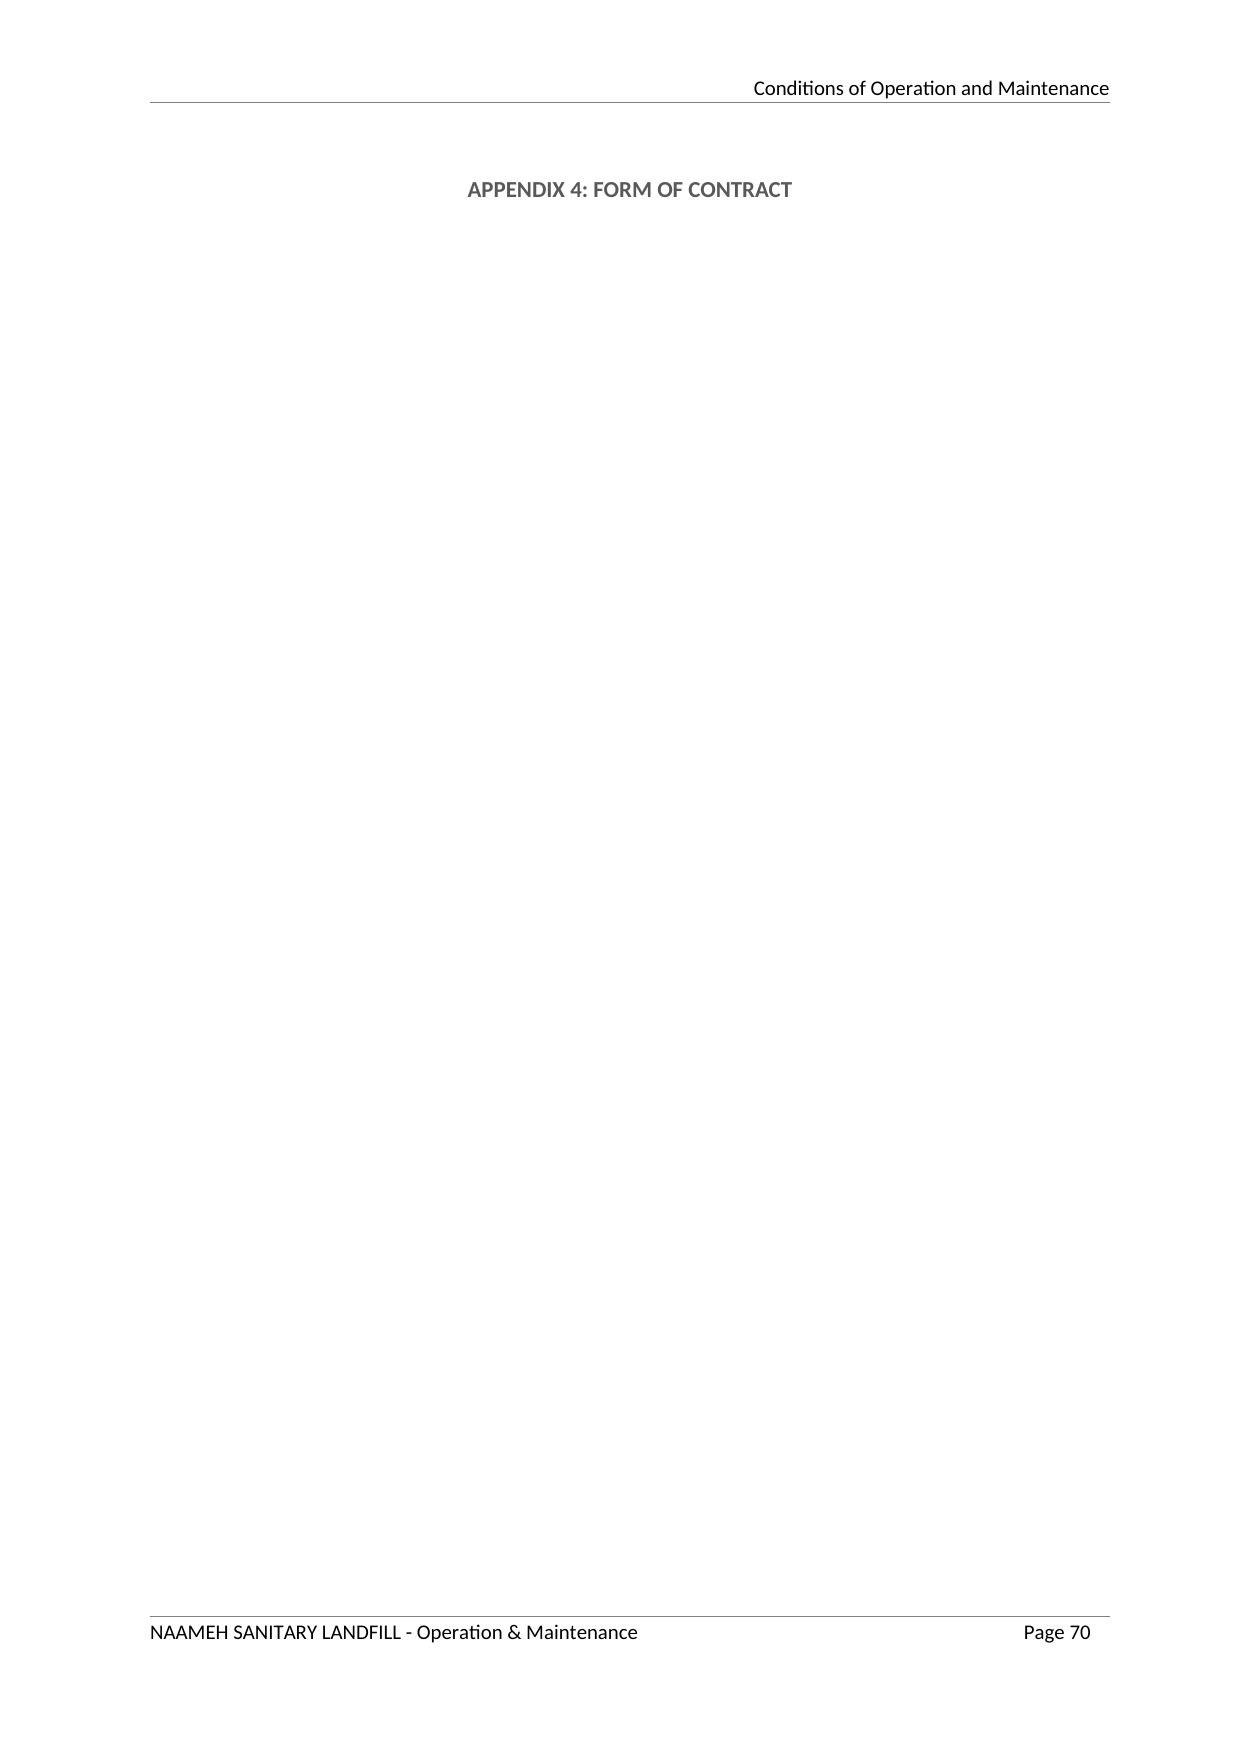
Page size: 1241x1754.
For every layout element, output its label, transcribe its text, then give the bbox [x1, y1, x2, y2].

subtitle APPENDIX 4: FORM OF CONTRACT [150, 175, 1110, 203]
